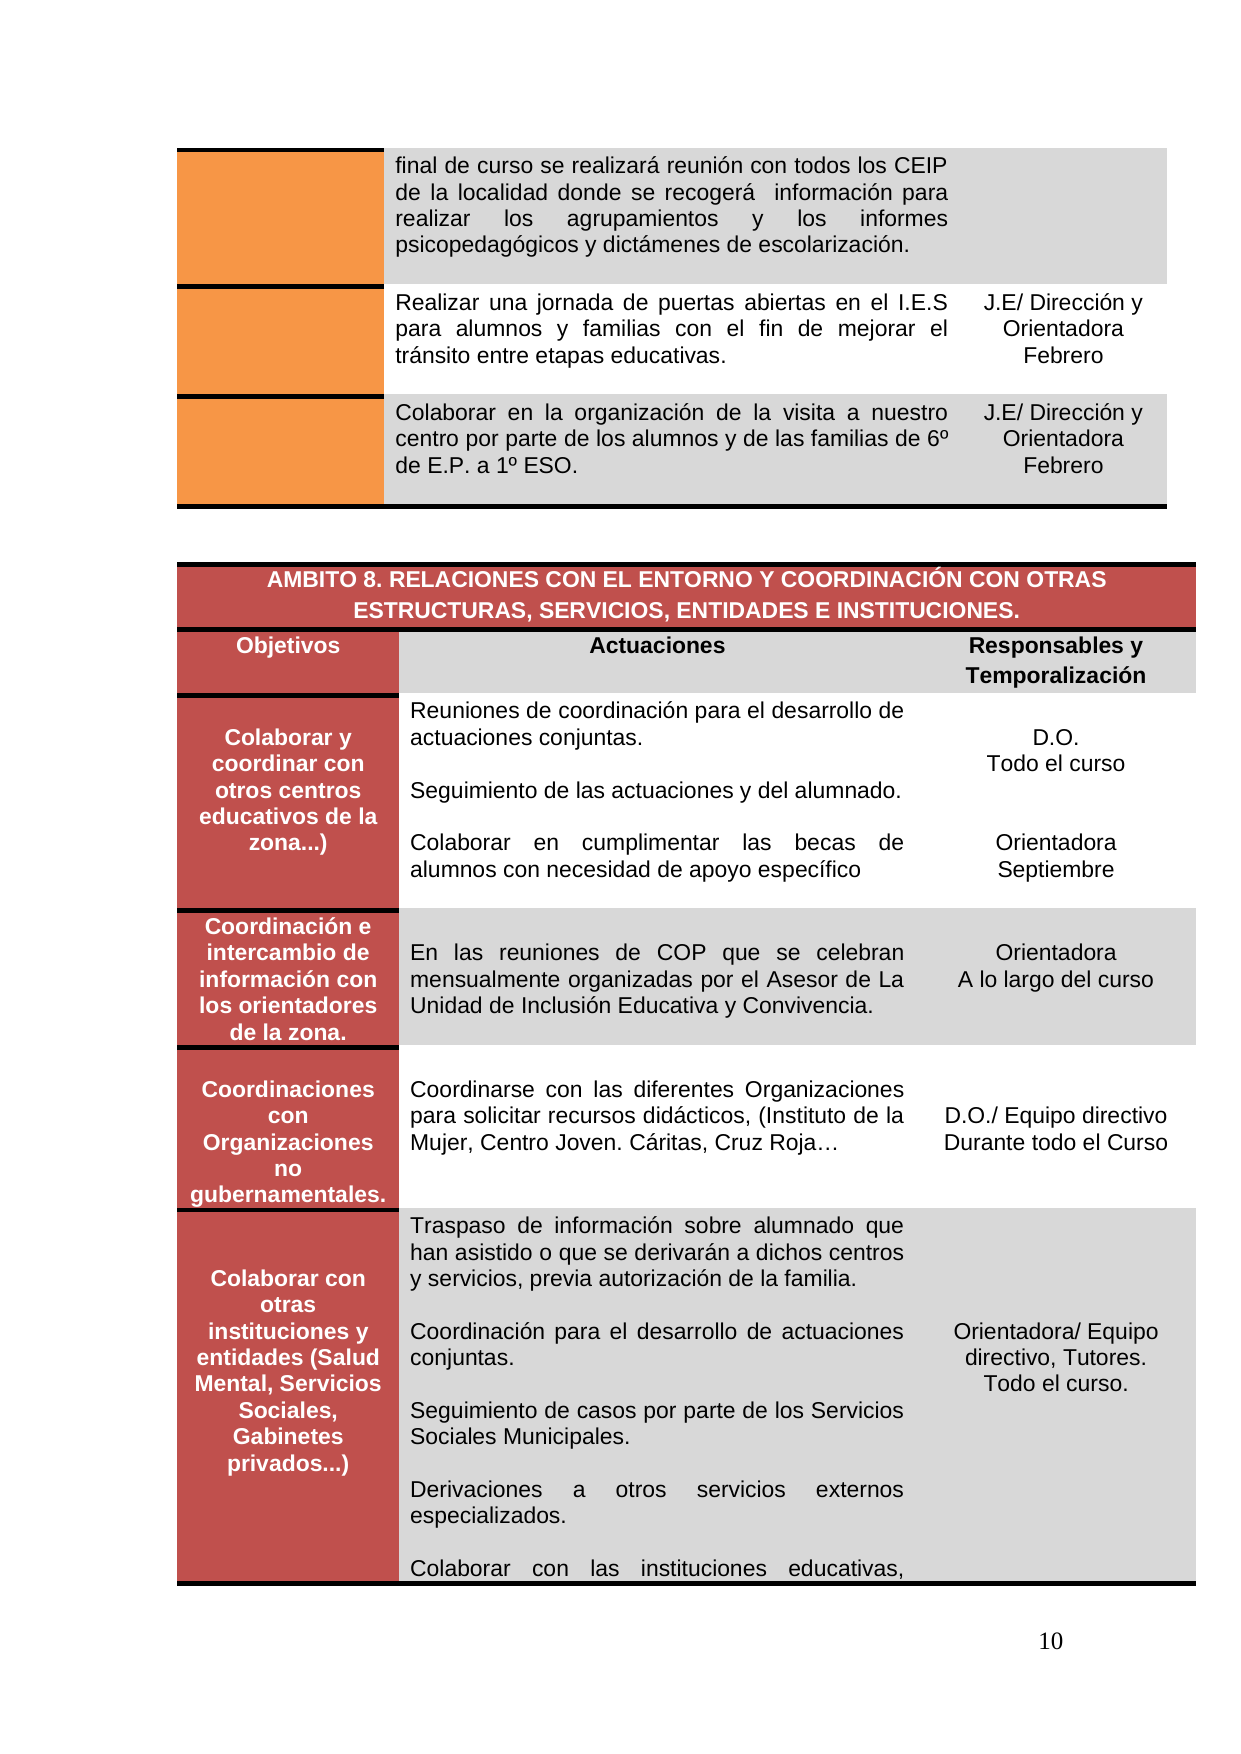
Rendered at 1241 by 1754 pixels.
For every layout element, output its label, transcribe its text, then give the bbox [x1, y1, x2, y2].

table_cell [177, 399, 384, 504]
table_cell [177, 289, 384, 394]
table_cell Realizar una jornada de puertas abiertas en el I.E.S para alumnos y familias con el fin de mejorar el tránsito entre etapas educativas. [384, 284, 960, 394]
table_cell Reuniones de coordinación para el desarrollo de actuaciones conjuntas. Seguimiento de las actuaciones y del alumnado. Colaborar en cumplimentar las becas de alumnos con necesidad de apoyo específico [399, 693, 916, 908]
table_cell Objetivos [177, 632, 399, 693]
table_cell Coordinaciones con Organizaciones no gubernamentales. [177, 1050, 399, 1208]
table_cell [177, 1212, 399, 1581]
table_cell Responsables y Temporalización [916, 632, 1196, 693]
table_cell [399, 1208, 916, 1581]
table_cell Coordinarse con las diferentes Organizaciones para solicitar recursos didácticos, (Instituto de la Mujer, Centro Joven. Cáritas, Cruz Roja… [399, 1045, 916, 1208]
table_cell Actuaciones [399, 632, 916, 693]
table_cell Orientadora A lo largo del curso [916, 908, 1196, 1045]
table_cell D.O. Todo el curso Orientadora Septiembre [916, 693, 1196, 908]
table_cell Colaborar en la organización de la visita a nuestro centro por parte de los alumnos y de las familias de 6º de E.P. a 1º ESO. [384, 394, 960, 504]
table_cell J.E/ Dirección y Orientadora Febrero [960, 284, 1167, 394]
table_cell D.O./ Equipo directivo Durante todo el Curso [916, 1045, 1196, 1208]
table_cell J.E/ Dirección y Orientadora Febrero [960, 394, 1167, 504]
table_cell Colaborar y coordinar con otros centros educativos de la zona...) [177, 698, 399, 908]
table_cell [177, 152, 384, 284]
table_cell Coordinación e intercambio de información con los orientadores de la zona. [177, 913, 399, 1045]
table_header AMBITO 8. RELACIONES CON EL ENTORNO Y COORDINACIÓN CON OTRAS ESTRUCTURAS, SERVICIOS, ENTIDADES E INSTITUCIONES. [177, 567, 1196, 627]
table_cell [916, 1208, 1196, 1581]
table_cell En las reuniones de COP que se celebran mensualmente organizadas por el Asesor de La Unidad de Inclusión Educativa y Convivencia. [399, 908, 916, 1045]
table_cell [960, 148, 1167, 284]
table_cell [384, 148, 960, 284]
